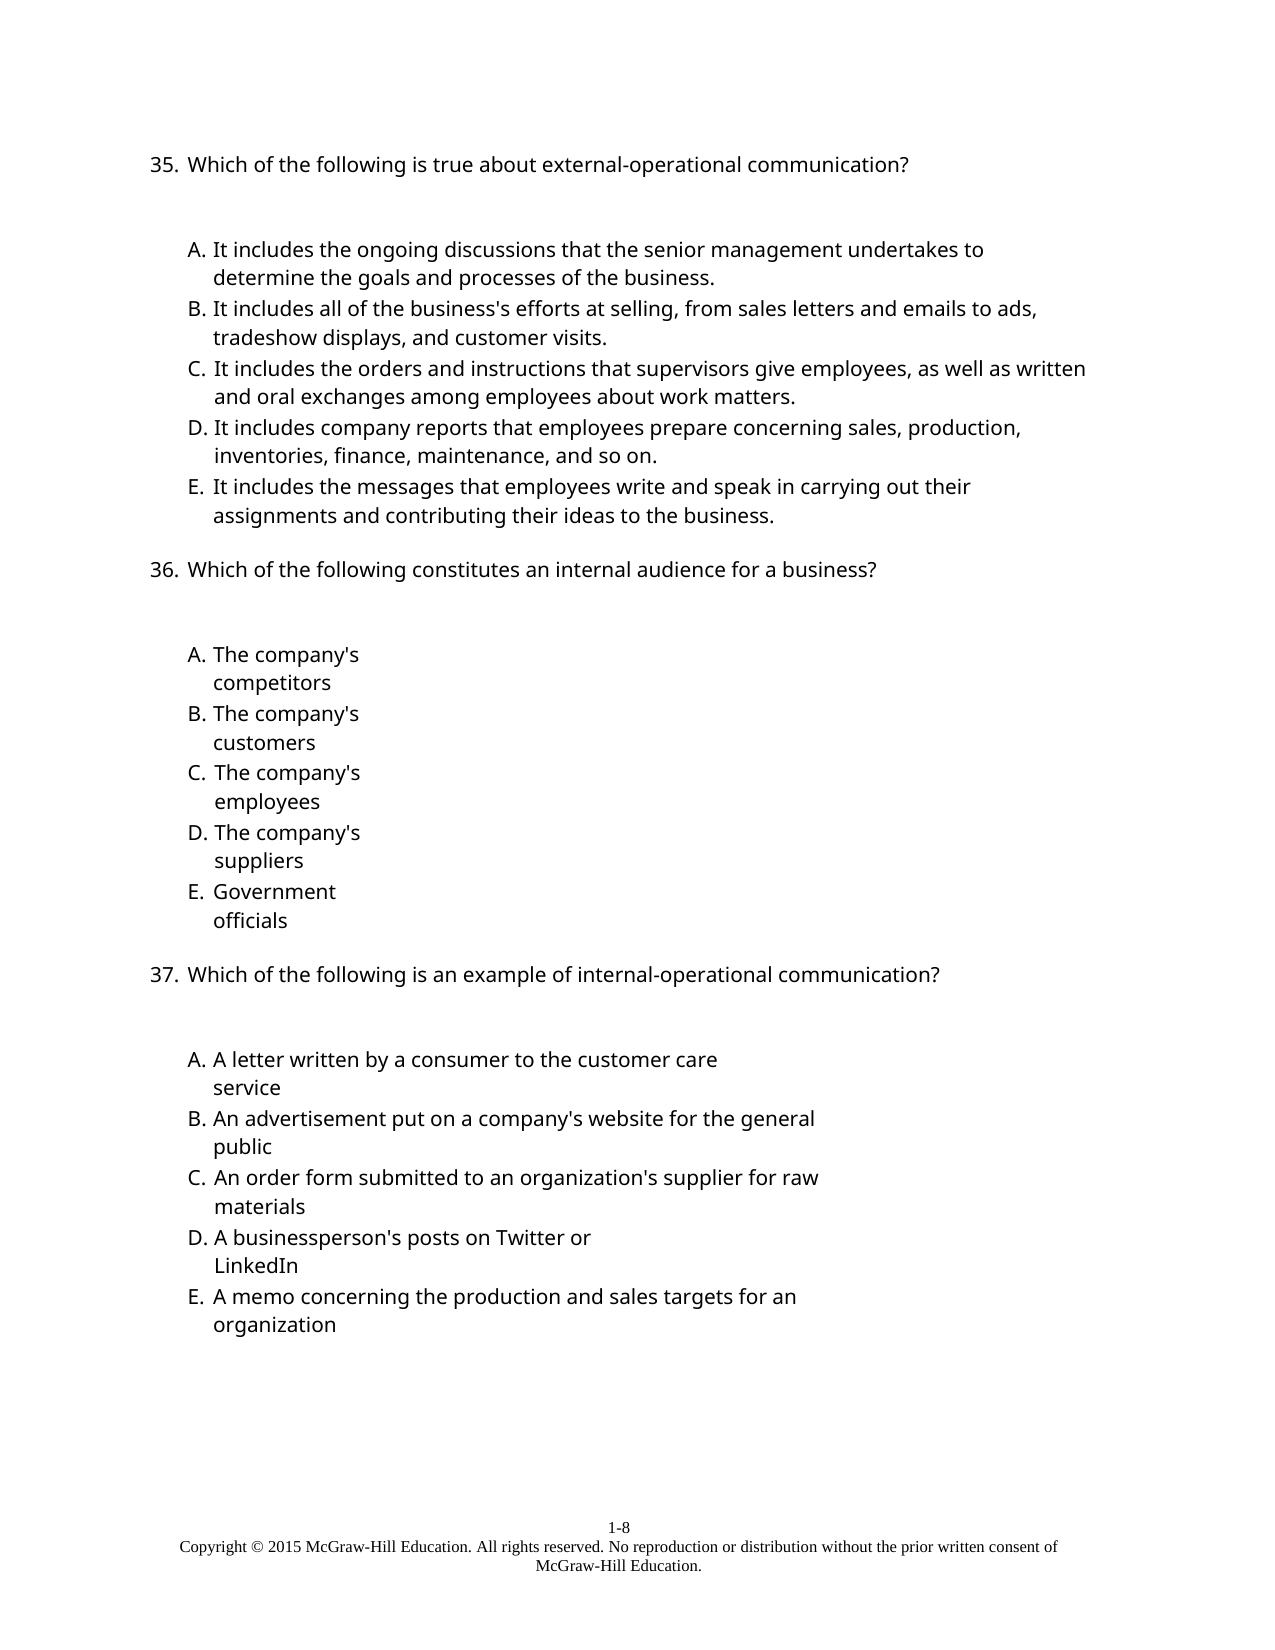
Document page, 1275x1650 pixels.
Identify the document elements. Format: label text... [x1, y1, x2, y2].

table_header 36. [150, 555, 187, 934]
table_header 35. [150, 150, 187, 529]
table_header Which of the following is an example of internal-operational communication? [188, 960, 1087, 1339]
table_header 37. [150, 960, 187, 1339]
table_header Which of the following constitutes an internal audience for a business? [188, 555, 1087, 934]
table_header Which of the following is true about external-operational communication? [188, 150, 1087, 529]
